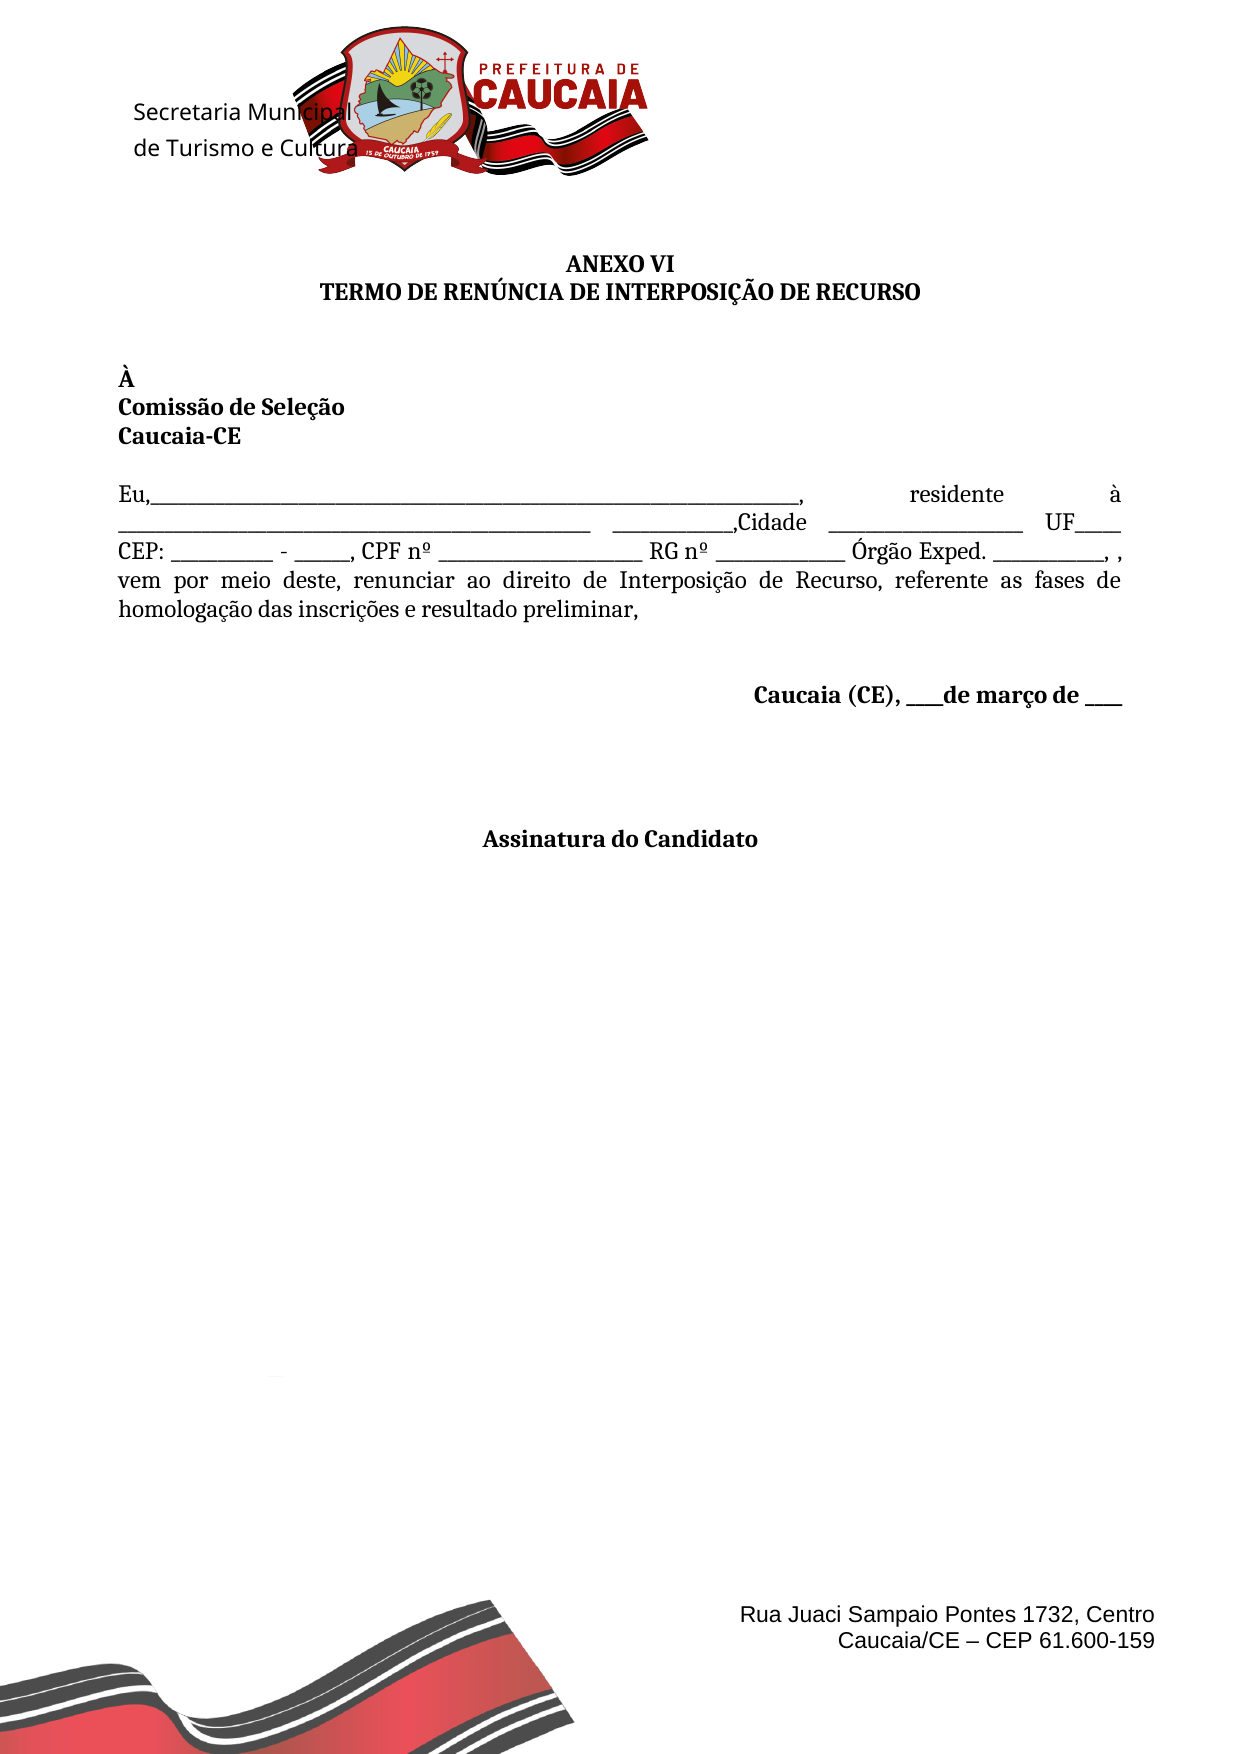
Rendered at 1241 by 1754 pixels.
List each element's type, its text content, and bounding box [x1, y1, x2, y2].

text Assinatura do Candidato [118, 824, 1122, 853]
text Eu,______________________________________________________________________, residente à ___________________________________________________ _____________,Cidade _____________________ UF_____ CEP: ___________ - ______, CPF nº ______________________ RG nº ______________ Órgão Exped. ____________, , vem por meio deste, renunciar ao direito de Interposição de Recurso, referente as fases de homologação das inscrições e resultado preliminar, [118, 479, 1122, 623]
text Caucaia (CE), ____de março de ____ [118, 681, 1122, 709]
text ANEXO VI [118, 249, 1122, 278]
text Comissão de Seleção [118, 393, 1122, 422]
text Caucaia-CE [118, 422, 1122, 451]
picture [0, 1376, 602, 1754]
text À [118, 364, 1122, 393]
text TERMO DE RENÚNCIA DE INTERPOSIÇÃO DE RECURSO [118, 278, 1122, 307]
picture [234, 13, 1000, 189]
